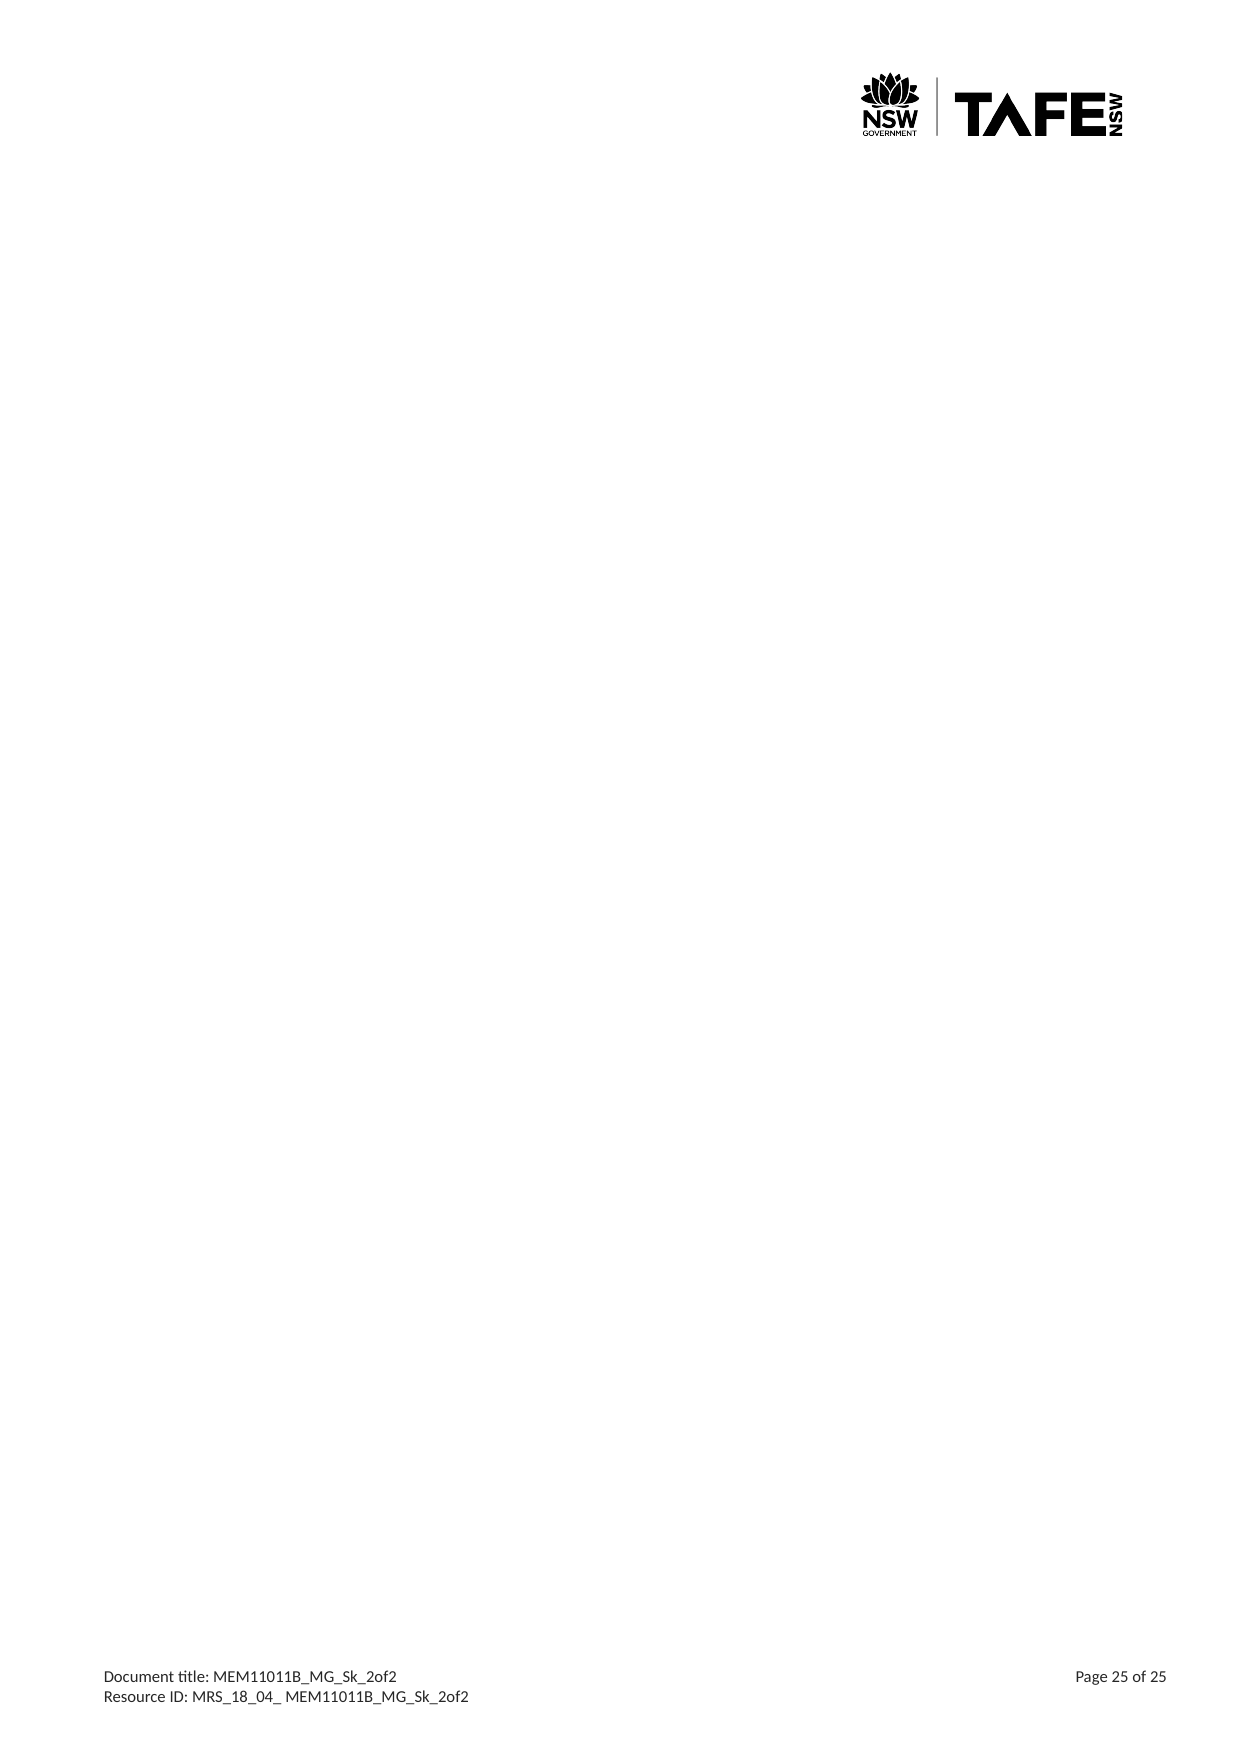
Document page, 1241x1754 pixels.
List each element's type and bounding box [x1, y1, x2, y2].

picture [861, 71, 1123, 137]
